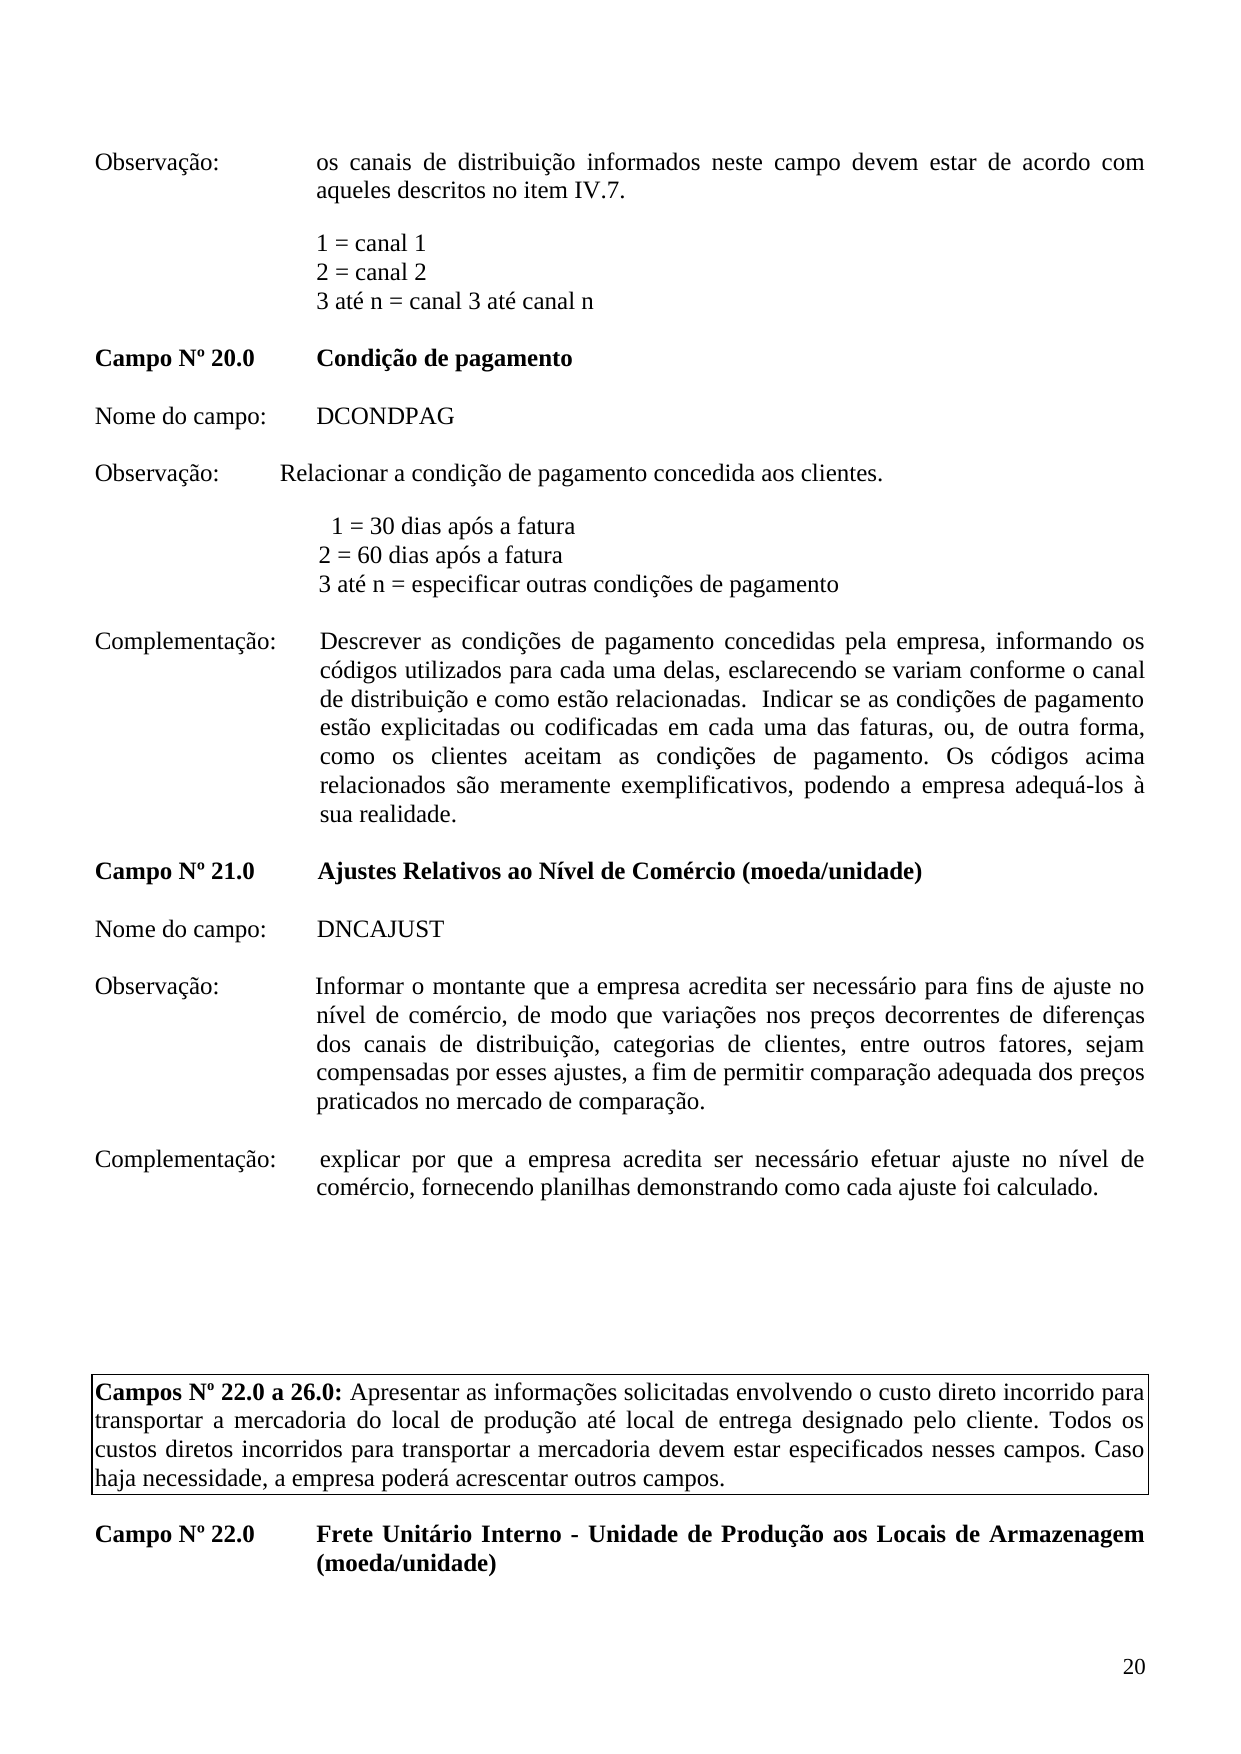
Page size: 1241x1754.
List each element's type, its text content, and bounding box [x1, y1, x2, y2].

text 3 até n = canal 3 até canal n [94, 286, 1146, 315]
text 1 = canal 1 [316, 228, 1146, 257]
text Complementação: Descrever as condições de pagamento concedidas pela empresa, informando os códigos utilizados para cada uma delas, esclarecendo se variam conforme o canal de distribuição e como estão relacionadas. Indicar se as condições de pagamento estão explicitadas ou codificadas em cada uma das faturas, ou, de outra forma, como os clientes aceitam as condições de pagamento. Os códigos acima relacionados são meramente exemplificativos, podendo a empresa adequá-los à sua realidade. [94, 626, 1146, 827]
text Complementação: explicar por que a empresa acredita ser necessário efetuar ajuste no nível de comércio, fornecendo planilhas demonstrando como cada ajuste foi calculado. [94, 1144, 1146, 1201]
text 2 = canal 2 [94, 257, 1146, 286]
text Observação: Relacionar a condição de pagamento concedida aos clientes. [94, 458, 1146, 487]
text Nome do campo: DNCAJUST [94, 914, 1146, 942]
text Campo Nº 22.0 Frete Unitário Interno - Unidade de Produção aos Locais de Armazenagem (moeda/unidade) [94, 1519, 1146, 1577]
text Campo Nº 21.0 Ajustes Relativos ao Nível de Comércio (moeda/unidade) [94, 856, 1146, 885]
text Campo Nº 20.0 Condição de pagamento [94, 343, 1146, 372]
text 2 = 60 dias após a fatura [94, 540, 1146, 569]
text Campos No 22.0 a 26.0: Apresentar as informações solicitadas envolvendo o custo direto incorrido para transportar a mercadoria do local de produção até local de entrega designado pelo cliente. Todos os custos diretos incorridos para transportar a mercadoria devem estar especificados nesses campos. Caso haja necessidade, a empresa poderá acrescentar outros campos. [93, 1375, 1148, 1494]
text Nome do campo: DCONDPAG [94, 401, 1146, 430]
text Observação: os canais de distribuição informados neste campo devem estar de acordo com aqueles descritos no item IV.7. [94, 147, 1146, 204]
text Observação: Informar o montante que a empresa acredita ser necessário para fins de ajuste no nível de comércio, de modo que variações nos preços decorrentes de diferenças dos canais de distribuição, categorias de clientes, entre outros fatores, sejam compensadas por esses ajustes, a fim de permitir comparação adequada dos preços praticados no mercado de comparação. [94, 971, 1146, 1115]
text 1 = 30 dias após a fatura [257, 511, 1146, 540]
text 3 até n = especificar outras condições de pagamento [94, 569, 1146, 597]
